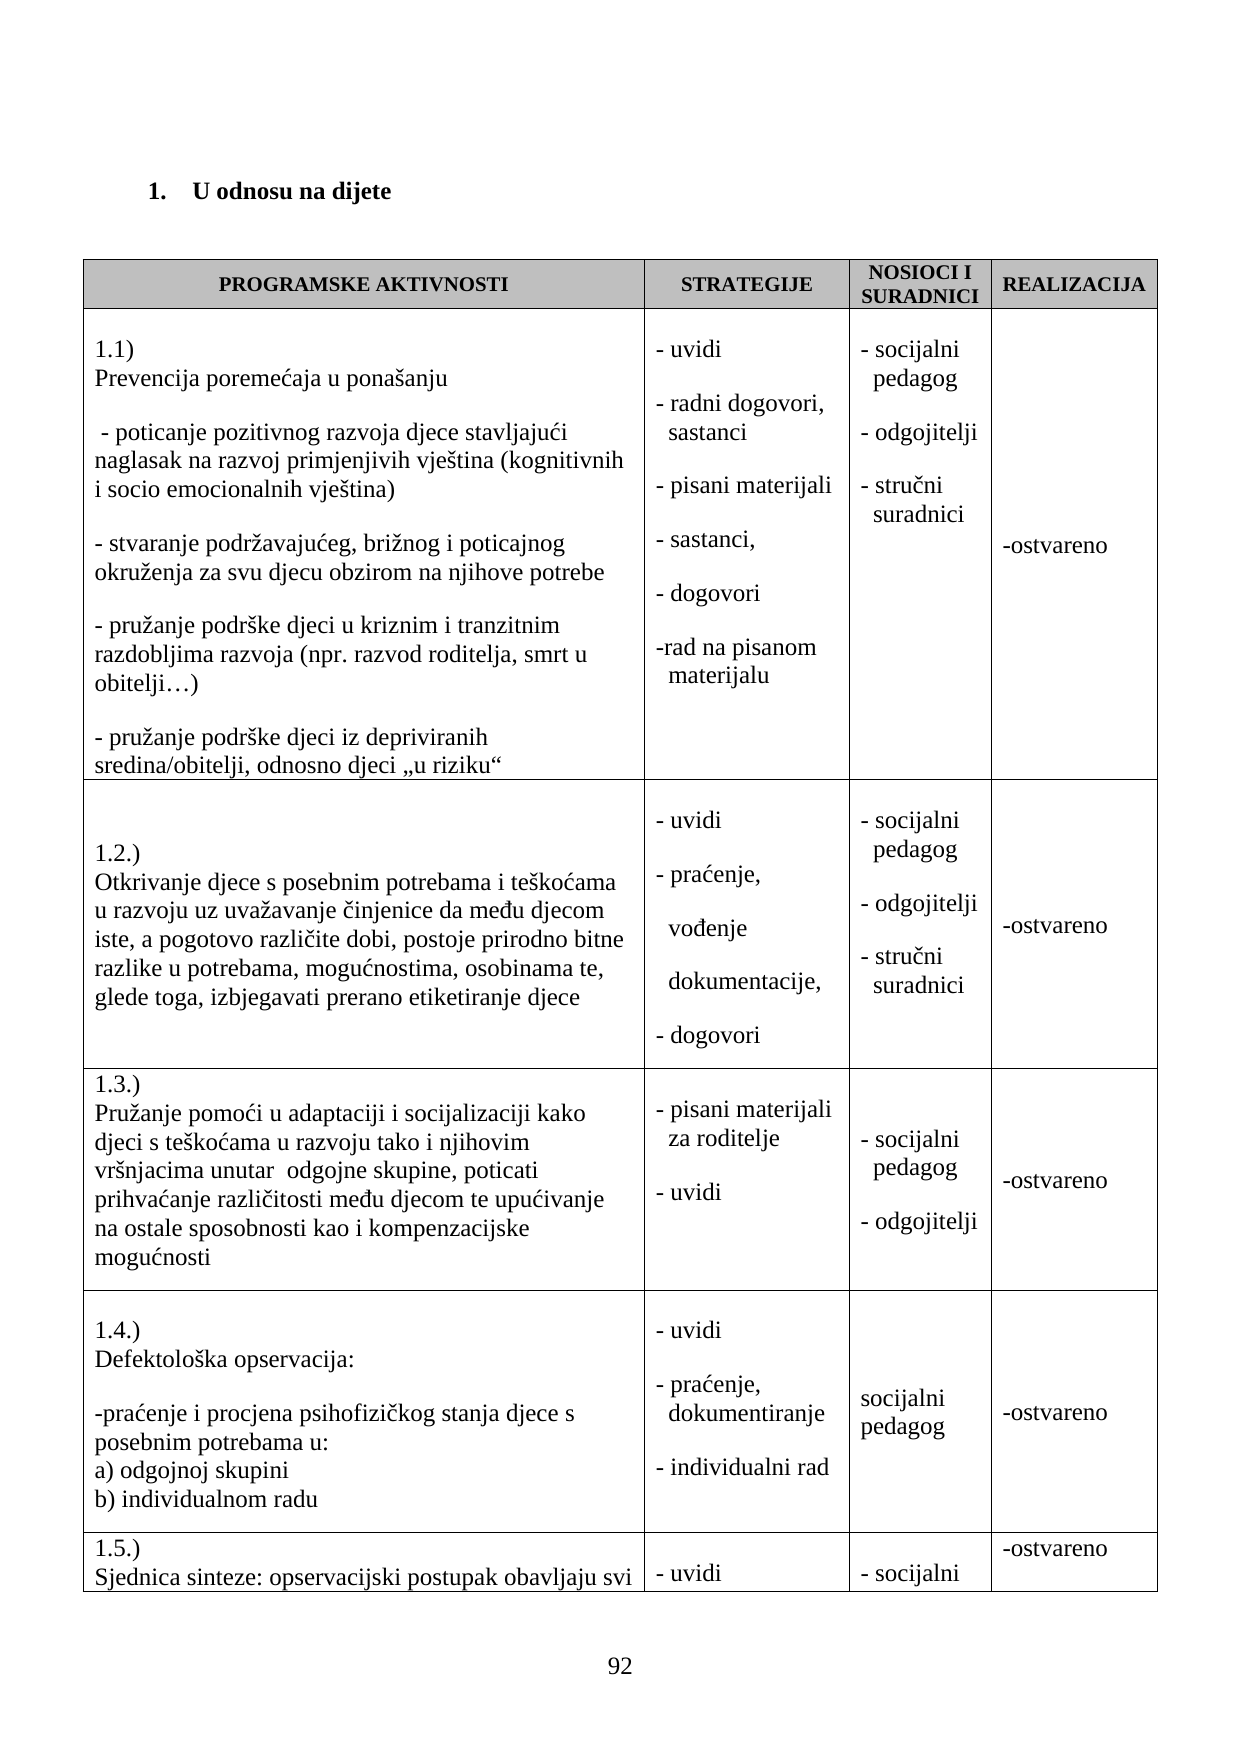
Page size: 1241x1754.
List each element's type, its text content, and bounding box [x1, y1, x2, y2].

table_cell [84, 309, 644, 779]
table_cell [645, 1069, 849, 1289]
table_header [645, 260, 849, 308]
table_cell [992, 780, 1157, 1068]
list U odnosu na dijete [148, 176, 1093, 205]
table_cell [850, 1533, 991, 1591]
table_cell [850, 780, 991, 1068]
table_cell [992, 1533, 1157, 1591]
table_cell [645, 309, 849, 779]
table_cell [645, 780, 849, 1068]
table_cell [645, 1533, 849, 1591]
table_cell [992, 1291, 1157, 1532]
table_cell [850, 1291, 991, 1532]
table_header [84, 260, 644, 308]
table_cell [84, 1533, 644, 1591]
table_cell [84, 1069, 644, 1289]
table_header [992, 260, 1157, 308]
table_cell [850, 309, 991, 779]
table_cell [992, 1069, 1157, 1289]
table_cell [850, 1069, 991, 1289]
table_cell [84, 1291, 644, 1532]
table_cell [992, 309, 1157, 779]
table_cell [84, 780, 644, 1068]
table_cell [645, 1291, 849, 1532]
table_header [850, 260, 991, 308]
